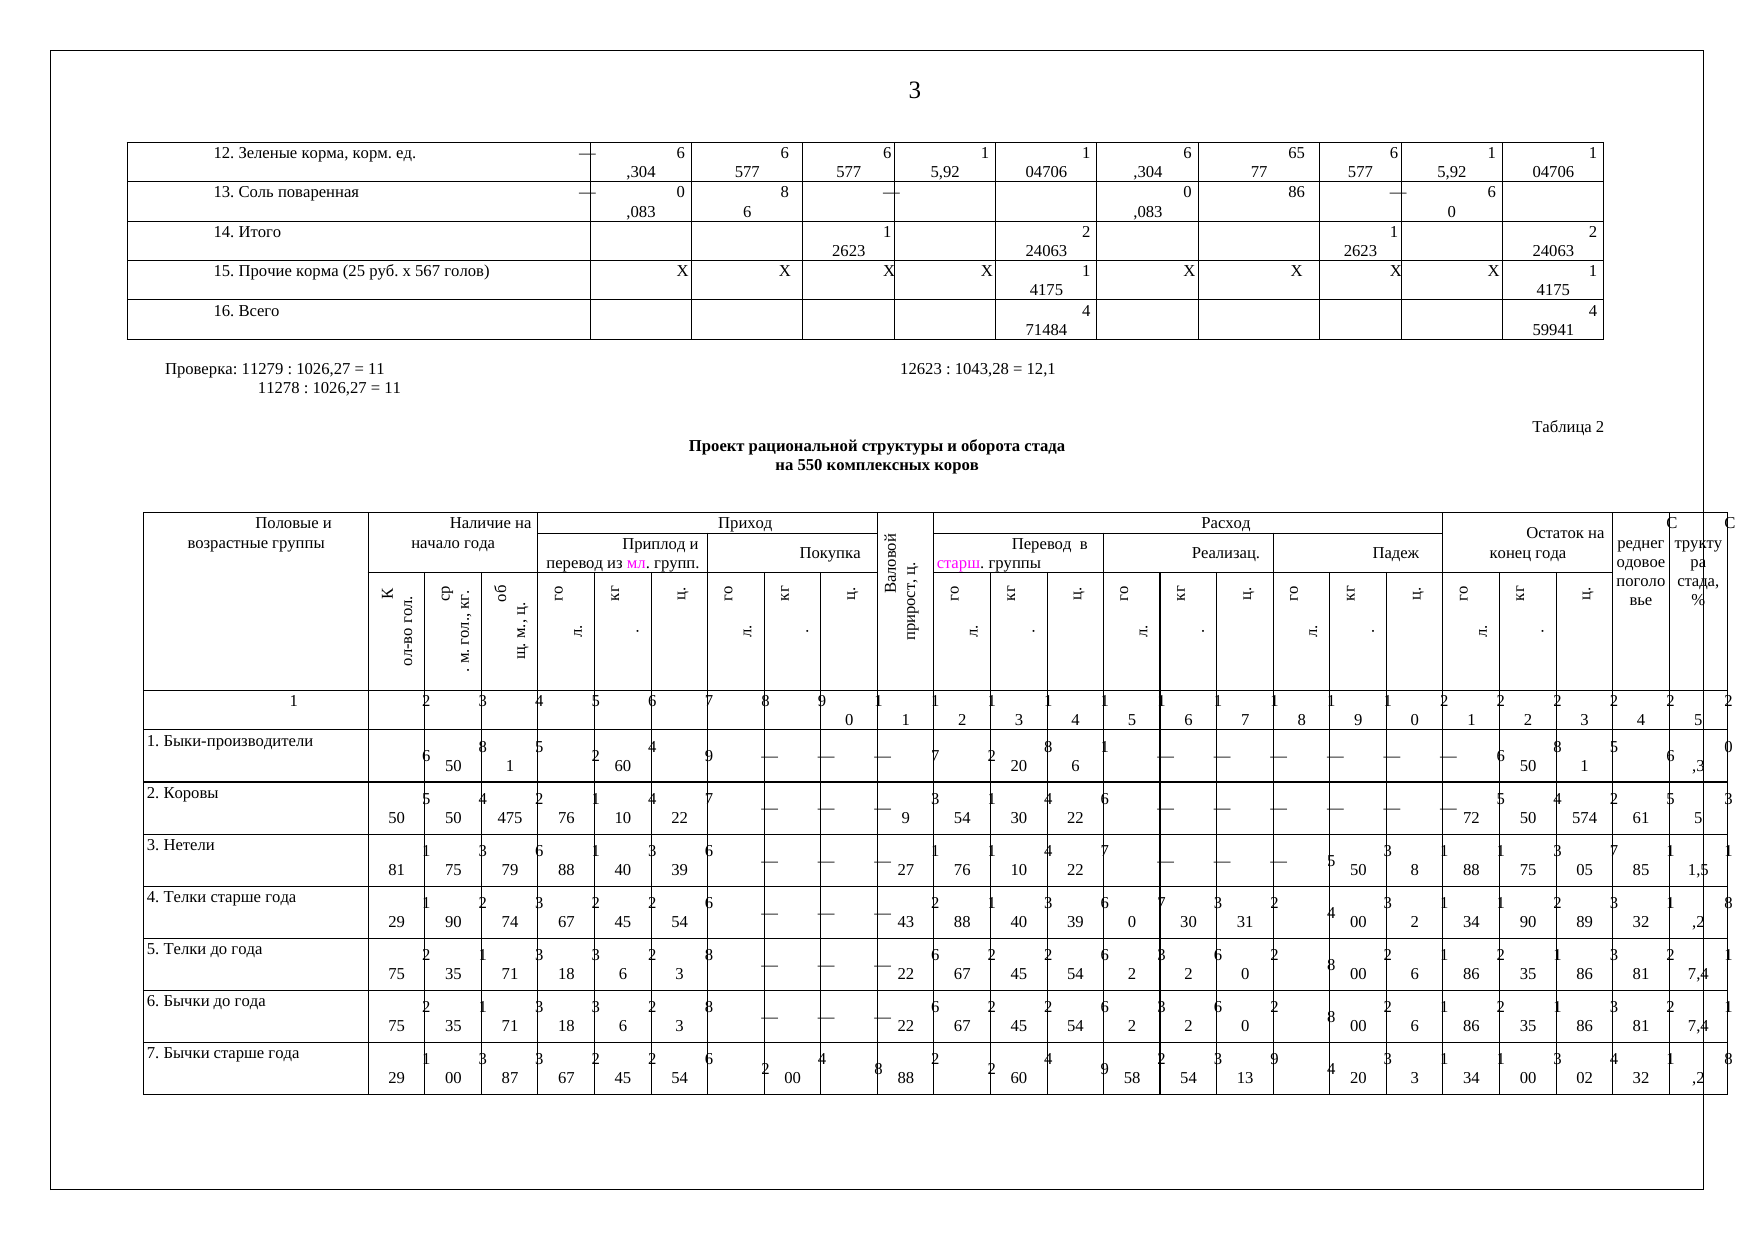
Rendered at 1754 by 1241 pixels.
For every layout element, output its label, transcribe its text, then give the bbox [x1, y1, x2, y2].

table_cell — [765, 835, 820, 886]
table_cell 26 [595, 939, 651, 990]
table_cell 622 [1048, 783, 1103, 833]
table_cell 17 [1217, 691, 1273, 729]
table_cell 371 [482, 991, 537, 1042]
table_cell 70 [1104, 887, 1159, 938]
table_cell 188 [538, 835, 594, 886]
table_cell 281 [1613, 939, 1669, 990]
table_cell Приплод и перевод из мл. групп. [538, 534, 707, 572]
table_header Среднегодовое поголовье [1613, 513, 1669, 690]
table_cell X [895, 261, 995, 299]
table_cell — [821, 783, 877, 833]
table_header Половые и возрастные группы [144, 513, 368, 690]
table_cell 389 [1557, 887, 1612, 938]
table_cell ц. [1557, 573, 1612, 690]
table_cell 245 [595, 887, 651, 938]
table_cell 16 [1161, 691, 1216, 729]
table_cell кг. [1330, 573, 1386, 690]
table_cell — [1161, 835, 1216, 886]
table_cell 4. Телки старше года [144, 887, 368, 938]
table_cell 83 [652, 939, 707, 990]
table_cell 1 [144, 691, 368, 729]
table_cell — [803, 182, 894, 221]
table_cell 371 [482, 939, 537, 990]
table_cell — [1387, 730, 1442, 781]
table_cell 20 [1217, 991, 1273, 1042]
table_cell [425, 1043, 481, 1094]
table_cell ц. [652, 573, 707, 690]
table_cell — [1161, 783, 1216, 833]
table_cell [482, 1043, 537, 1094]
table_cell кг. [595, 573, 651, 690]
table_cell 375 [1500, 835, 1556, 886]
table_cell гол. [1104, 573, 1159, 690]
table_cell 245 [991, 991, 1047, 1042]
table_header Структура стада, % [1704, 513, 1727, 690]
table_cell 83 [652, 991, 707, 1042]
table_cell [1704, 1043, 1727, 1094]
table_cell 13 [991, 691, 1047, 729]
table_cell 9 [765, 691, 820, 729]
table_cell 386 [1557, 939, 1612, 990]
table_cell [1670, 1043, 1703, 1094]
table_cell 550 [369, 783, 424, 833]
table_cell — [1104, 730, 1159, 781]
table_cell 35 [1704, 783, 1727, 833]
table_cell 450 [1500, 783, 1556, 833]
table_cell 850 [425, 730, 481, 781]
table_cell 6 [369, 730, 424, 781]
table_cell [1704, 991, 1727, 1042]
table_cell кг. [991, 573, 1047, 690]
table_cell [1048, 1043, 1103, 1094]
table_cell 6 [1443, 730, 1499, 781]
table_cell [591, 300, 691, 339]
table_cell 185 [1613, 835, 1669, 886]
table_cell ср. м. гол., кг. [425, 573, 481, 690]
table_cell X [1402, 261, 1502, 299]
table_cell 26 [595, 991, 651, 1042]
table_cell [1199, 222, 1319, 260]
table_cell 12 [1387, 887, 1442, 938]
table_cell — [765, 887, 820, 938]
table_cell X [692, 261, 802, 299]
table_cell 2 [369, 691, 424, 729]
table_cell 135 [425, 939, 481, 990]
table_cell 32 [1104, 939, 1159, 990]
table_cell 51 [482, 730, 537, 781]
table_cell 19 [1330, 691, 1386, 729]
table_cell — [765, 783, 820, 833]
table_cell [895, 300, 995, 339]
table_cell 267 [538, 887, 594, 938]
table_cell 15 [1104, 691, 1159, 729]
table_cell 8,2 [1670, 887, 1703, 938]
table_cell Перевод в старш. группы [934, 534, 1103, 572]
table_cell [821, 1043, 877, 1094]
table_cell 2 [538, 730, 594, 781]
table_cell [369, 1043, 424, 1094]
subtitle Проект рациональной структуры и оборота стада на 550 комплексных коров [150, 436, 1604, 474]
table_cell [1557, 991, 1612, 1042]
table_cell — [708, 730, 764, 781]
table_cell Кол-во гол. [369, 573, 424, 690]
table_cell [895, 222, 995, 260]
table_cell 6 [595, 691, 651, 729]
table_cell 224063 [1503, 222, 1603, 260]
table_cell кг. [1500, 573, 1556, 690]
table_cell ц. [1048, 573, 1103, 690]
table_cell 181 [369, 835, 424, 886]
table_cell — [1330, 730, 1386, 781]
table_cell X [803, 261, 894, 299]
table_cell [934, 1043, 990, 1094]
table_cell ц. [1217, 573, 1273, 690]
table_cell — [765, 991, 820, 1042]
table_cell 11,5 [1704, 835, 1727, 886]
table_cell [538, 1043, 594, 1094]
table_cell 572 [1443, 783, 1499, 833]
table_cell — [821, 835, 877, 886]
table_cell 6577 [803, 143, 894, 181]
table_cell 176 [934, 835, 990, 886]
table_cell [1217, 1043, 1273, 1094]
table_cell [514, 300, 590, 339]
table_cell 21 [1443, 691, 1499, 729]
table_cell 132 [1613, 887, 1669, 938]
table_cell 4 [1274, 887, 1329, 938]
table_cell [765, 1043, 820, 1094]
table_cell гол. [934, 573, 990, 690]
table_cell 188 [1443, 835, 1499, 886]
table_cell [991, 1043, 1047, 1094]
table_cell 267 [934, 991, 990, 1042]
table_cell 15,92 [1402, 143, 1502, 181]
table_cell X [1097, 261, 1198, 299]
table_cell 430 [991, 783, 1047, 833]
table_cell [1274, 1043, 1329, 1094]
table_cell 16 [1387, 939, 1442, 990]
table_cell 654 [1048, 939, 1103, 990]
table_cell [1503, 182, 1603, 221]
table_cell — [1217, 835, 1273, 886]
table_cell 410 [991, 835, 1047, 886]
table_cell 32 [1104, 991, 1159, 1042]
table_cell 6577 [1320, 143, 1401, 181]
table_cell 722 [652, 783, 707, 833]
table_cell — [1104, 835, 1159, 886]
table_cell [996, 182, 1096, 221]
table_cell 22 [1500, 691, 1556, 729]
table_cell 450 [425, 783, 481, 833]
table_cell 200 [1330, 939, 1386, 990]
table_cell 275 [369, 991, 424, 1042]
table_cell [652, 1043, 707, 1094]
table_cell 154 [934, 783, 990, 833]
table_cell 104706 [1503, 143, 1603, 181]
table_cell 2 [934, 730, 990, 781]
table_cell 6,304 [591, 143, 691, 181]
table_cell 10 [821, 691, 877, 729]
table_cell 17,4 [1670, 939, 1703, 990]
table_cell — [1161, 730, 1216, 781]
table_cell 188 [934, 887, 990, 938]
table_cell — [1320, 182, 1401, 221]
table_cell 12623 [1320, 222, 1401, 260]
table_cell 86 [692, 182, 802, 221]
table_cell 460 [595, 730, 651, 781]
table_cell [591, 222, 691, 260]
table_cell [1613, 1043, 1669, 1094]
table_cell 290 [425, 887, 481, 938]
table_cell 231 [1217, 887, 1273, 938]
table_cell 622 [878, 991, 933, 1042]
table_cell — [1104, 783, 1159, 833]
table_cell 18 [1387, 835, 1442, 886]
table_cell 135 [1500, 939, 1556, 990]
table_cell 8 [1274, 991, 1329, 1042]
table_cell 5 [538, 691, 594, 729]
table_cell 8,2 [1704, 887, 1727, 938]
table_cell Падеж [1274, 534, 1442, 572]
table_cell [895, 182, 995, 221]
table_cell 129 [369, 887, 424, 938]
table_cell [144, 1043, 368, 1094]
table_cell — [708, 991, 764, 1042]
table_cell 60 [1402, 182, 1502, 221]
table_cell [692, 300, 802, 339]
table_cell — [708, 939, 764, 990]
table_cell 300 [1330, 887, 1386, 938]
table_cell 25 [1670, 691, 1703, 729]
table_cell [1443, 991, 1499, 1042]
table_cell — [821, 939, 877, 990]
table_cell 639 [1048, 887, 1103, 938]
table_cell 245 [991, 939, 1047, 990]
table_cell общ. м., ц. [482, 573, 537, 690]
table_cell — [821, 991, 877, 1042]
table_cell [1402, 222, 1502, 260]
table_cell 275 [369, 939, 424, 990]
table_cell 24 [1613, 691, 1669, 729]
table_header Структура стада, % [1670, 513, 1703, 690]
table_cell — [1217, 783, 1273, 833]
table_cell 18 [1274, 691, 1329, 729]
table_cell 20 [1217, 939, 1273, 990]
table_cell 5 [1274, 835, 1329, 886]
table_cell 51 [1557, 730, 1612, 781]
table_cell 13. Соль поваренная [128, 182, 514, 221]
table_cell 0,3 [1704, 730, 1727, 781]
table_header Наличие на начало года [369, 513, 537, 572]
table_cell 12623 [803, 222, 894, 260]
table_header Остаток на конец года [1443, 513, 1612, 572]
table_cell [514, 222, 590, 260]
table_cell — [708, 783, 764, 833]
table_cell 330 [1161, 887, 1216, 938]
table_cell гол. [1274, 573, 1329, 690]
table_cell 3. Нетели [144, 835, 368, 886]
table_cell 654 [1048, 991, 1103, 1042]
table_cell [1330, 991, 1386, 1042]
table_cell 820 [991, 730, 1047, 781]
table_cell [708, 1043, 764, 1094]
table_cell 9 [652, 730, 707, 781]
table_cell 11 [878, 691, 933, 729]
table_cell 471484 [996, 300, 1096, 339]
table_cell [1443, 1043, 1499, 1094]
table_cell 0,083 [591, 182, 691, 221]
table_cell 14. Итого [128, 222, 514, 260]
table_cell 39 [878, 783, 933, 833]
table_cell 267 [934, 939, 990, 990]
table_cell [514, 261, 590, 299]
table_cell 2. Коровы [144, 783, 368, 833]
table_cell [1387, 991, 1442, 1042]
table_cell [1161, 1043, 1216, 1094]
table_cell Реализац. [1104, 534, 1273, 572]
table_cell 23 [1557, 691, 1612, 729]
table_cell [1199, 300, 1319, 339]
table_cell — [708, 835, 764, 886]
table_cell — [514, 143, 590, 181]
table_cell 16 [1048, 730, 1103, 781]
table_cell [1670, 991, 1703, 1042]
table_cell 15,92 [895, 143, 995, 181]
table_cell 15. Прочие корма (25 руб. х 567 голов) [128, 261, 514, 299]
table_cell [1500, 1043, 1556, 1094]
table_cell — [765, 730, 820, 781]
text Таблица 2 [225, 416, 1604, 436]
table_cell 654 [652, 887, 707, 938]
table_cell гол. [538, 573, 594, 690]
table_cell 7 [652, 691, 707, 729]
table_cell ц. [821, 573, 877, 690]
text Проверка: 11279 : 1026,27 = 11 12623 : 1043,28 = 12,1 [150, 359, 1604, 378]
table_cell 6. Бычки до года [144, 991, 368, 1042]
table_cell 375 [425, 835, 481, 886]
table_cell [1097, 300, 1198, 339]
table_cell — [1274, 730, 1329, 781]
table_cell [1097, 222, 1198, 260]
table_cell 20 [1387, 691, 1442, 729]
table_cell 0,3 [1670, 730, 1703, 781]
table_cell 290 [1500, 887, 1556, 938]
table_cell [692, 222, 802, 260]
table_cell 340 [595, 835, 651, 886]
table_cell 850 [1500, 730, 1556, 781]
table_cell 2475 [482, 783, 537, 833]
table_cell — [708, 887, 764, 938]
table_cell 86 [1199, 182, 1319, 221]
table_cell 6577 [1199, 143, 1319, 181]
table_cell ц. [1387, 573, 1442, 690]
table_cell 17,4 [1704, 939, 1727, 990]
table_cell 705 [1557, 835, 1612, 886]
table_header Валовой прирост, ц. [878, 513, 933, 690]
table_cell — [514, 182, 590, 221]
table_cell — [821, 730, 877, 781]
table_header Расход [934, 513, 1442, 532]
table_cell [803, 300, 894, 339]
table_cell 4 [482, 691, 537, 729]
table_cell 62 [1161, 939, 1216, 990]
table_cell 25 [1704, 691, 1727, 729]
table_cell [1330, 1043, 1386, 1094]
table_cell X [1320, 261, 1401, 299]
table_header Приход [538, 513, 877, 532]
table_cell 318 [538, 939, 594, 990]
table_cell — [1217, 730, 1273, 781]
table_cell 176 [538, 783, 594, 833]
table_cell — [821, 887, 877, 938]
text 11278 : 1026,27 = 11 [150, 378, 1604, 397]
table_cell 8 [708, 691, 764, 729]
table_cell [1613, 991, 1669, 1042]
table_cell кг. [1161, 573, 1216, 690]
table_cell 6,304 [1097, 143, 1198, 181]
table_cell — [1387, 783, 1442, 833]
table_cell 679 [482, 835, 537, 886]
table_cell 16. Всего [128, 300, 514, 339]
table_cell 62 [1161, 991, 1216, 1042]
table_cell 350 [1330, 835, 1386, 886]
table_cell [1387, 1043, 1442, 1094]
table_cell 7 [878, 730, 933, 781]
table_cell [1320, 300, 1401, 339]
table_cell 12 [934, 691, 990, 729]
table_cell 318 [538, 991, 594, 1042]
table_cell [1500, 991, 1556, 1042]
table_cell 135 [425, 991, 481, 1042]
table_cell — [765, 939, 820, 990]
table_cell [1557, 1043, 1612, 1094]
table_cell 8 [1274, 939, 1329, 990]
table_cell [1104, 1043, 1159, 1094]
table_cell 6577 [692, 143, 802, 181]
table_cell 11,5 [1670, 835, 1703, 886]
table_cell 561 [1613, 783, 1669, 833]
table_cell 2574 [1557, 783, 1612, 833]
table_cell X [591, 261, 691, 299]
table_cell кг. [765, 573, 820, 690]
table_cell 14 [1048, 691, 1103, 729]
table_cell 374 [482, 887, 537, 938]
table_cell 0,083 [1097, 182, 1198, 221]
table_cell 104706 [996, 143, 1096, 181]
table_cell 134 [1443, 887, 1499, 938]
table_cell Покупка [708, 534, 877, 572]
table_cell 6 [1613, 730, 1669, 781]
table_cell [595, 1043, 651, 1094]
table_cell 224063 [996, 222, 1096, 260]
table_cell 14175 [996, 261, 1096, 299]
table_cell 3 [425, 691, 481, 729]
table_cell 5. Телки до года [144, 939, 368, 990]
table_cell 722 [1048, 835, 1103, 886]
table_cell [1402, 300, 1502, 339]
table_cell 127 [878, 835, 933, 886]
table_cell 459941 [1503, 300, 1603, 339]
table_cell 410 [595, 783, 651, 833]
table_cell 35 [1670, 783, 1703, 833]
table_cell гол. [1443, 573, 1499, 690]
table_cell 286 [1443, 939, 1499, 990]
table_cell 622 [878, 939, 933, 990]
table_cell 1. Быки-производители [144, 730, 368, 781]
table_cell 14175 [1503, 261, 1603, 299]
table_cell — [1274, 783, 1329, 833]
table_cell — [1330, 783, 1386, 833]
table_cell X [1199, 261, 1319, 299]
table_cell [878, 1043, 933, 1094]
table_cell 12. Зеленые корма, корм. ед. [128, 143, 514, 181]
table_cell гол. [708, 573, 764, 690]
table_cell 340 [991, 887, 1047, 938]
table_cell 243 [878, 887, 933, 938]
table_cell 639 [652, 835, 707, 886]
